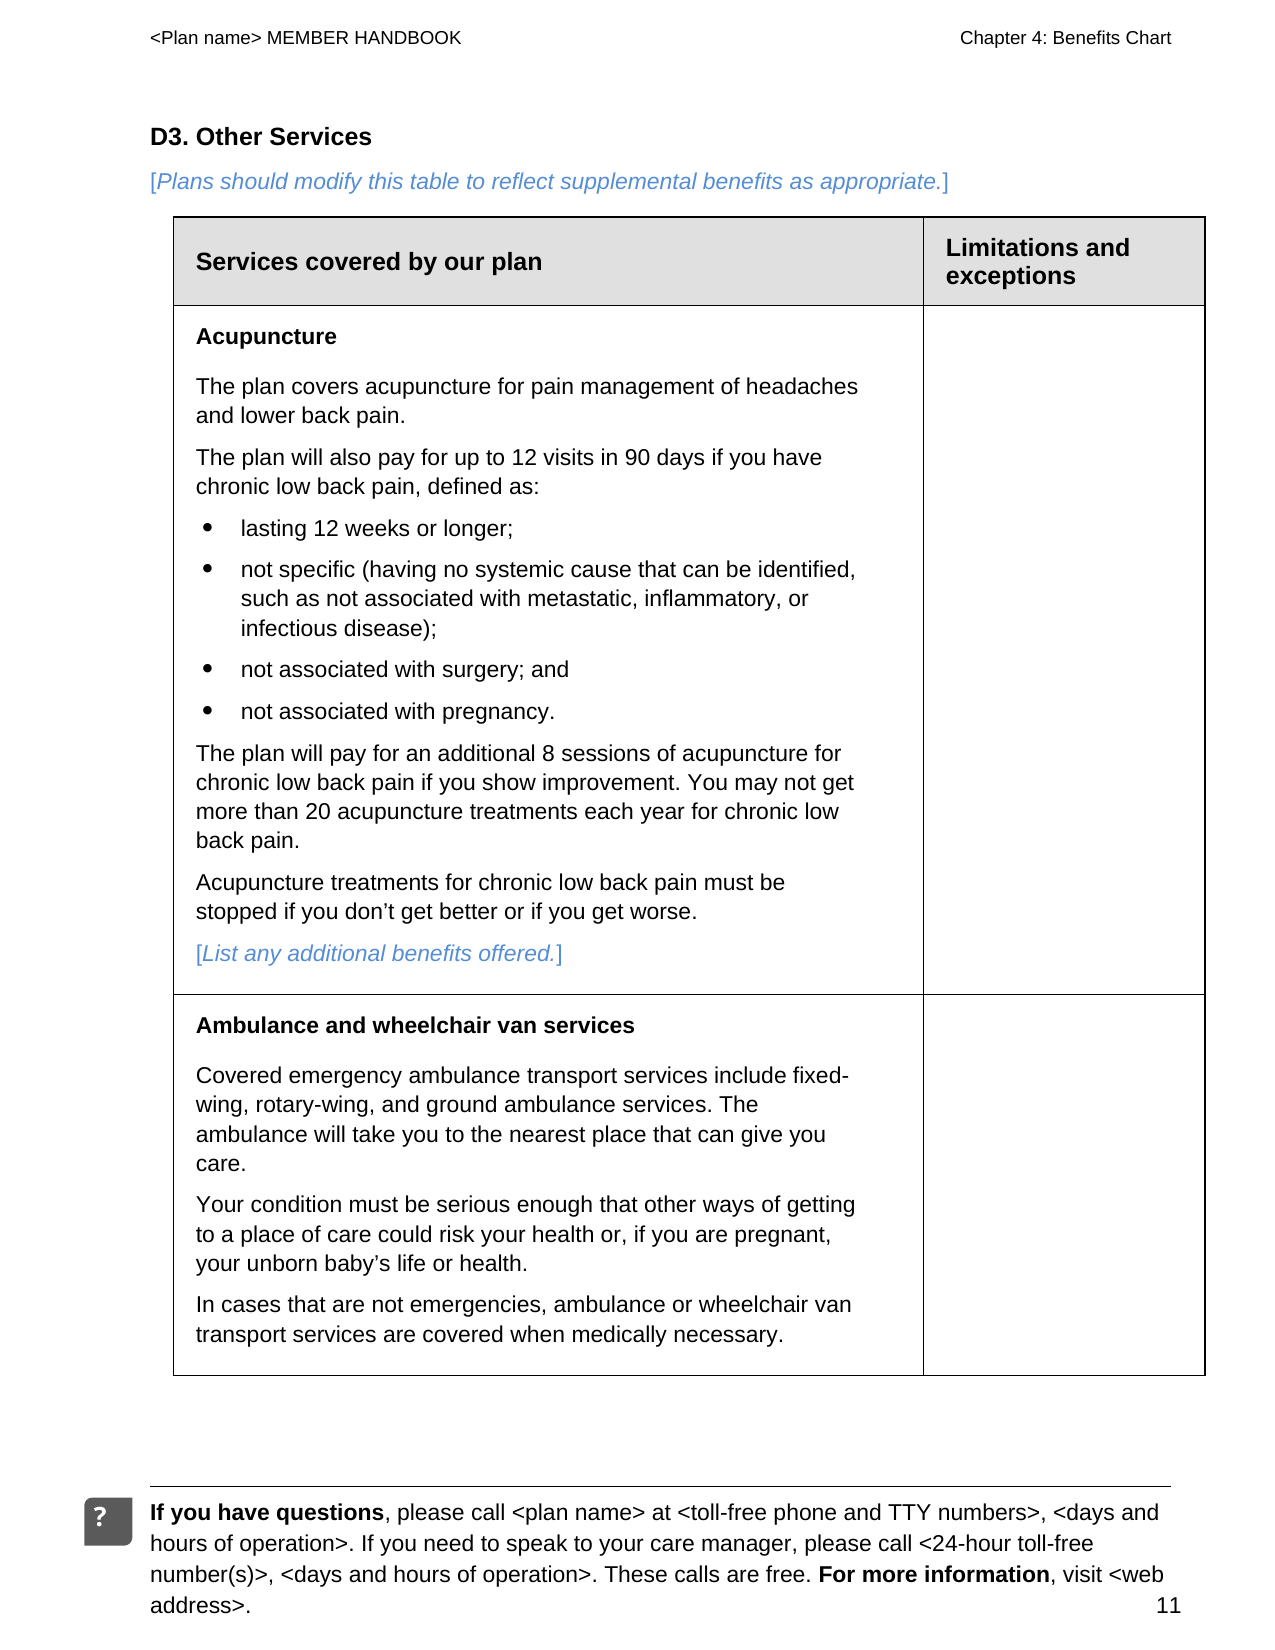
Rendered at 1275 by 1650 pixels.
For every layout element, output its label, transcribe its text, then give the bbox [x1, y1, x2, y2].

text [Plans should modify this table to reflect supplemental benefits as appropriate.] [150, 164, 1171, 196]
table_cell [924, 306, 1204, 994]
table_header Limitations and exceptions [924, 218, 1204, 305]
subtitle D3. Other Services [150, 118, 1096, 152]
table_header Services covered by our plan [174, 218, 923, 305]
table_cell Ambulance and wheelchair van services Covered emergency ambulance transport services include fixed-wing, rotary-wing, and ground ambulance services. The ambulance will take you to the nearest place that can give you care. Your condition must be serious enough that other ways of getting to a place of care could risk your health or, if you are pregnant, your unborn baby’s life or health. In cases that are not emergencies, ambulance or wheelchair van transport services are covered when medically necessary. [174, 995, 923, 1375]
table_cell [924, 995, 1204, 1375]
table_cell Acupuncture The plan covers acupuncture for pain management of headaches and lower back pain. The plan will also pay for up to 12 visits in 90 days if you have chronic low back pain, defined as: lasting 12 weeks or longer; not specific (having no systemic cause that can be identified, such as not associated with metastatic, inflammatory, or infectious disease); not associated with surgery; and not associated with pregnancy. The plan will pay for an additional 8 sessions of acupuncture for chronic low back pain if you show improvement. You may not get more than 20 acupuncture treatments each year for chronic low back pain. Acupuncture treatments for chronic low back pain must be stopped if you don’t get better or if you get worse. [List any additional benefits offered.] [174, 306, 923, 994]
